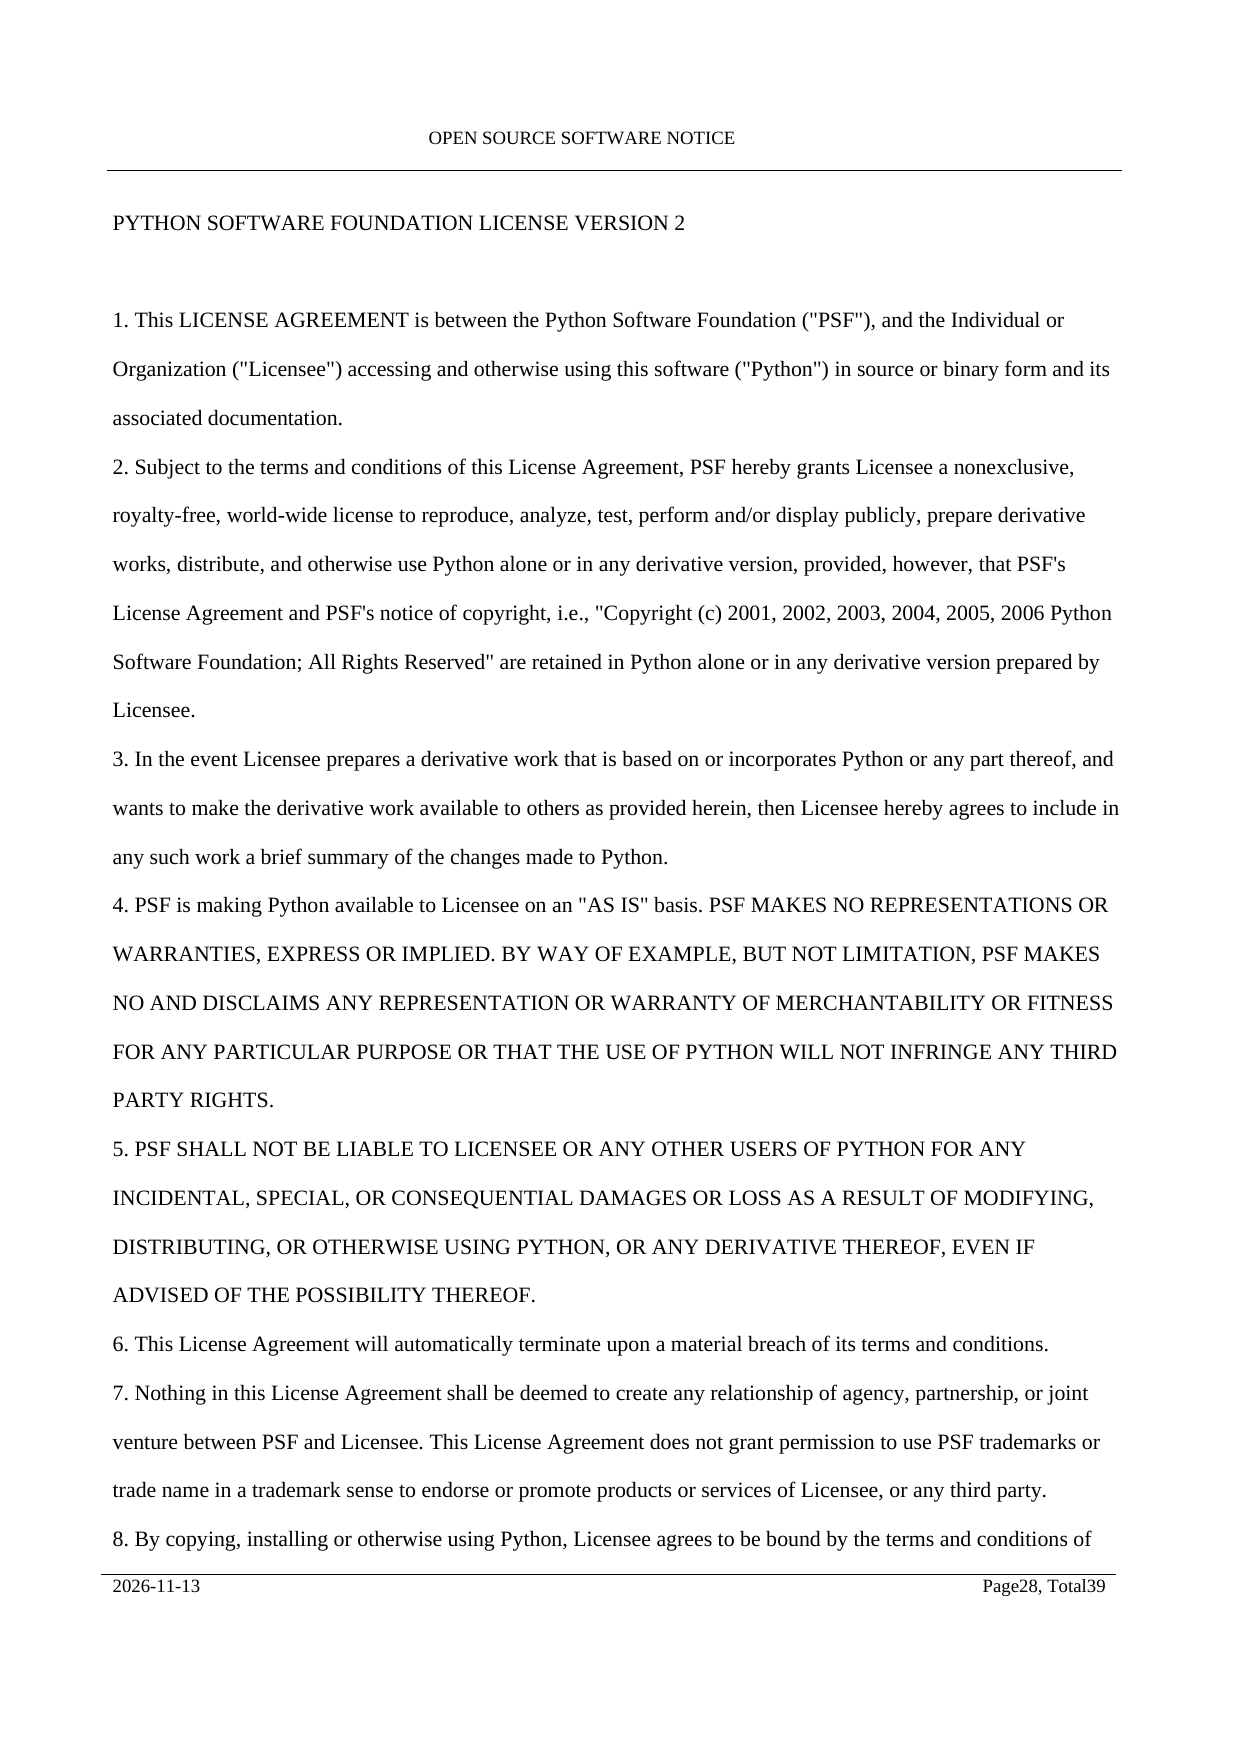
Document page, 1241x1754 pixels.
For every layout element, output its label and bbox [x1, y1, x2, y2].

text [112, 206, 1128, 1555]
